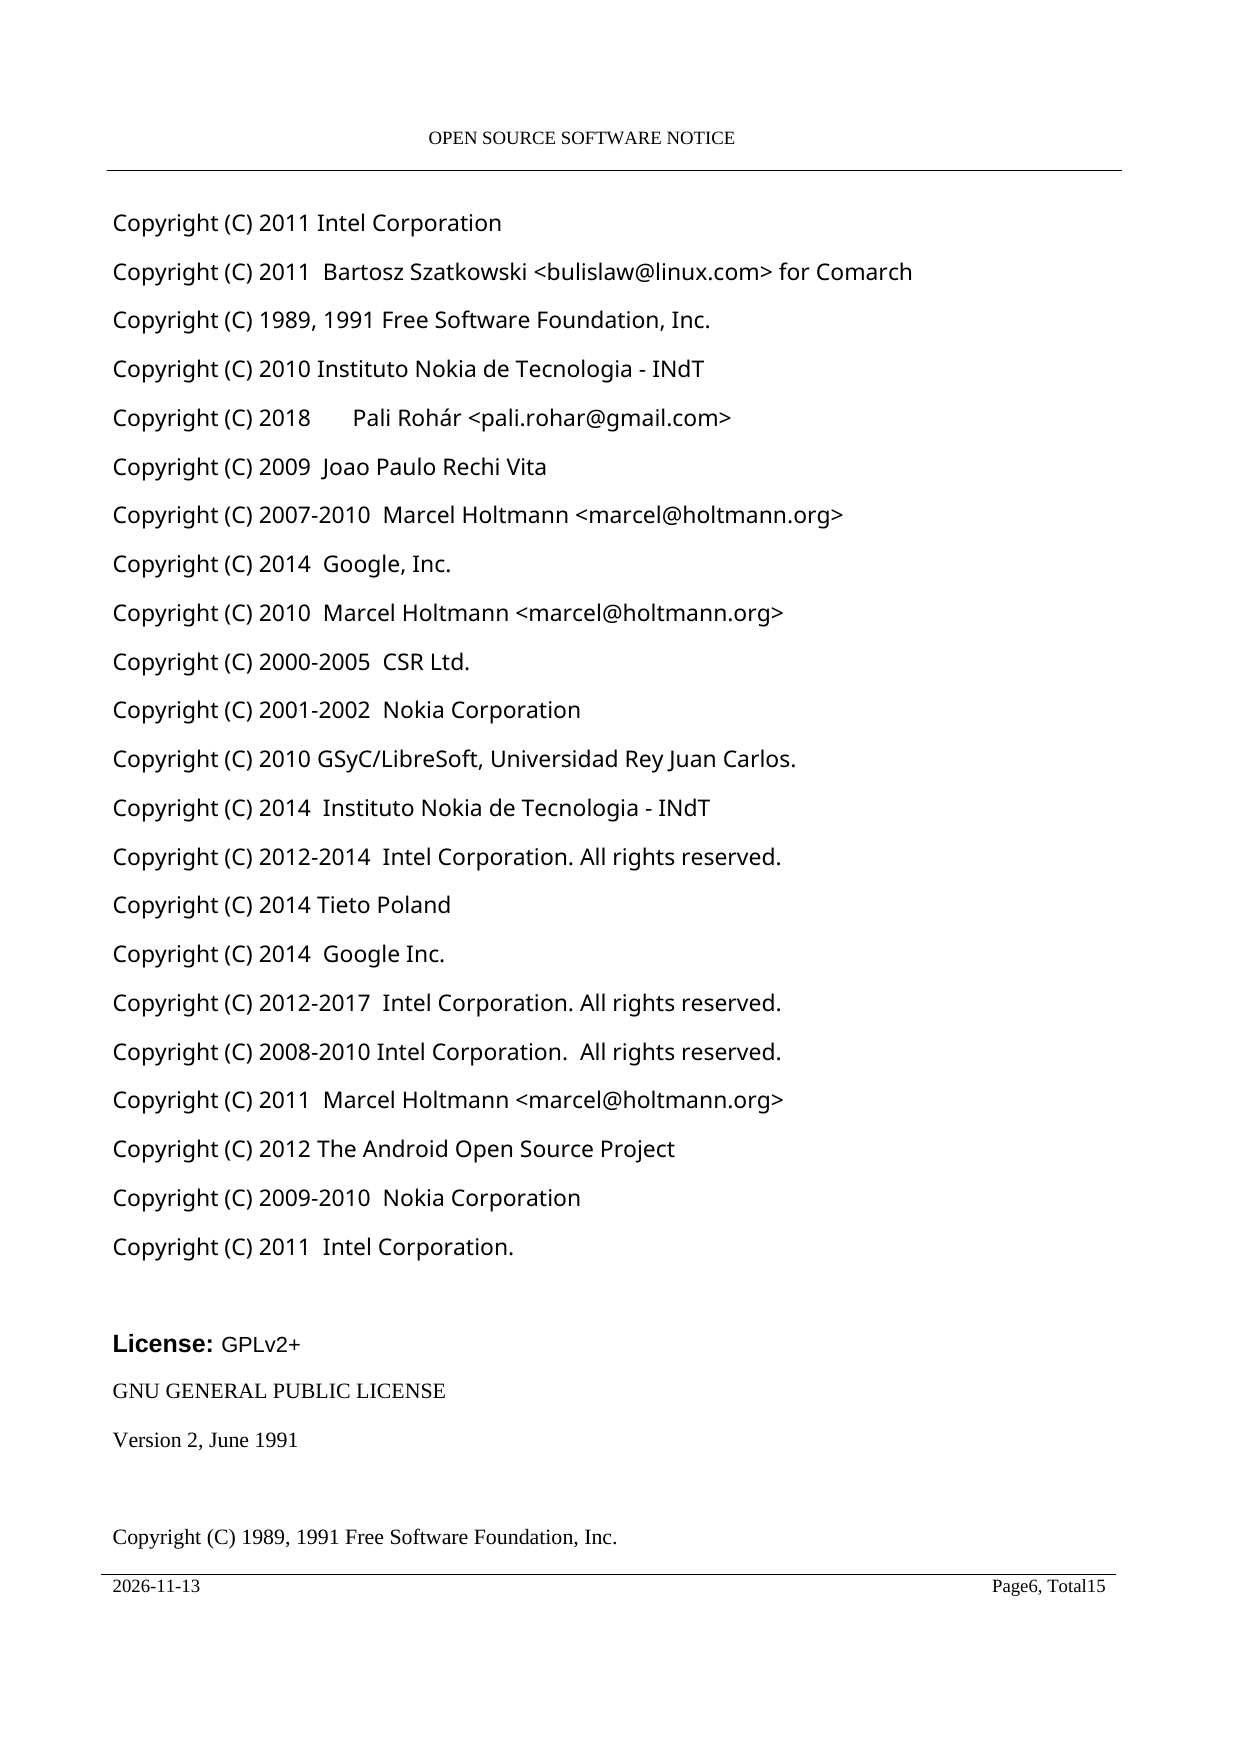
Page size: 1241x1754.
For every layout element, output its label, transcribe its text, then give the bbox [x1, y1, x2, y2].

text License: GPLv2+ [112, 1328, 1128, 1360]
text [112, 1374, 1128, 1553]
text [112, 206, 1128, 1311]
